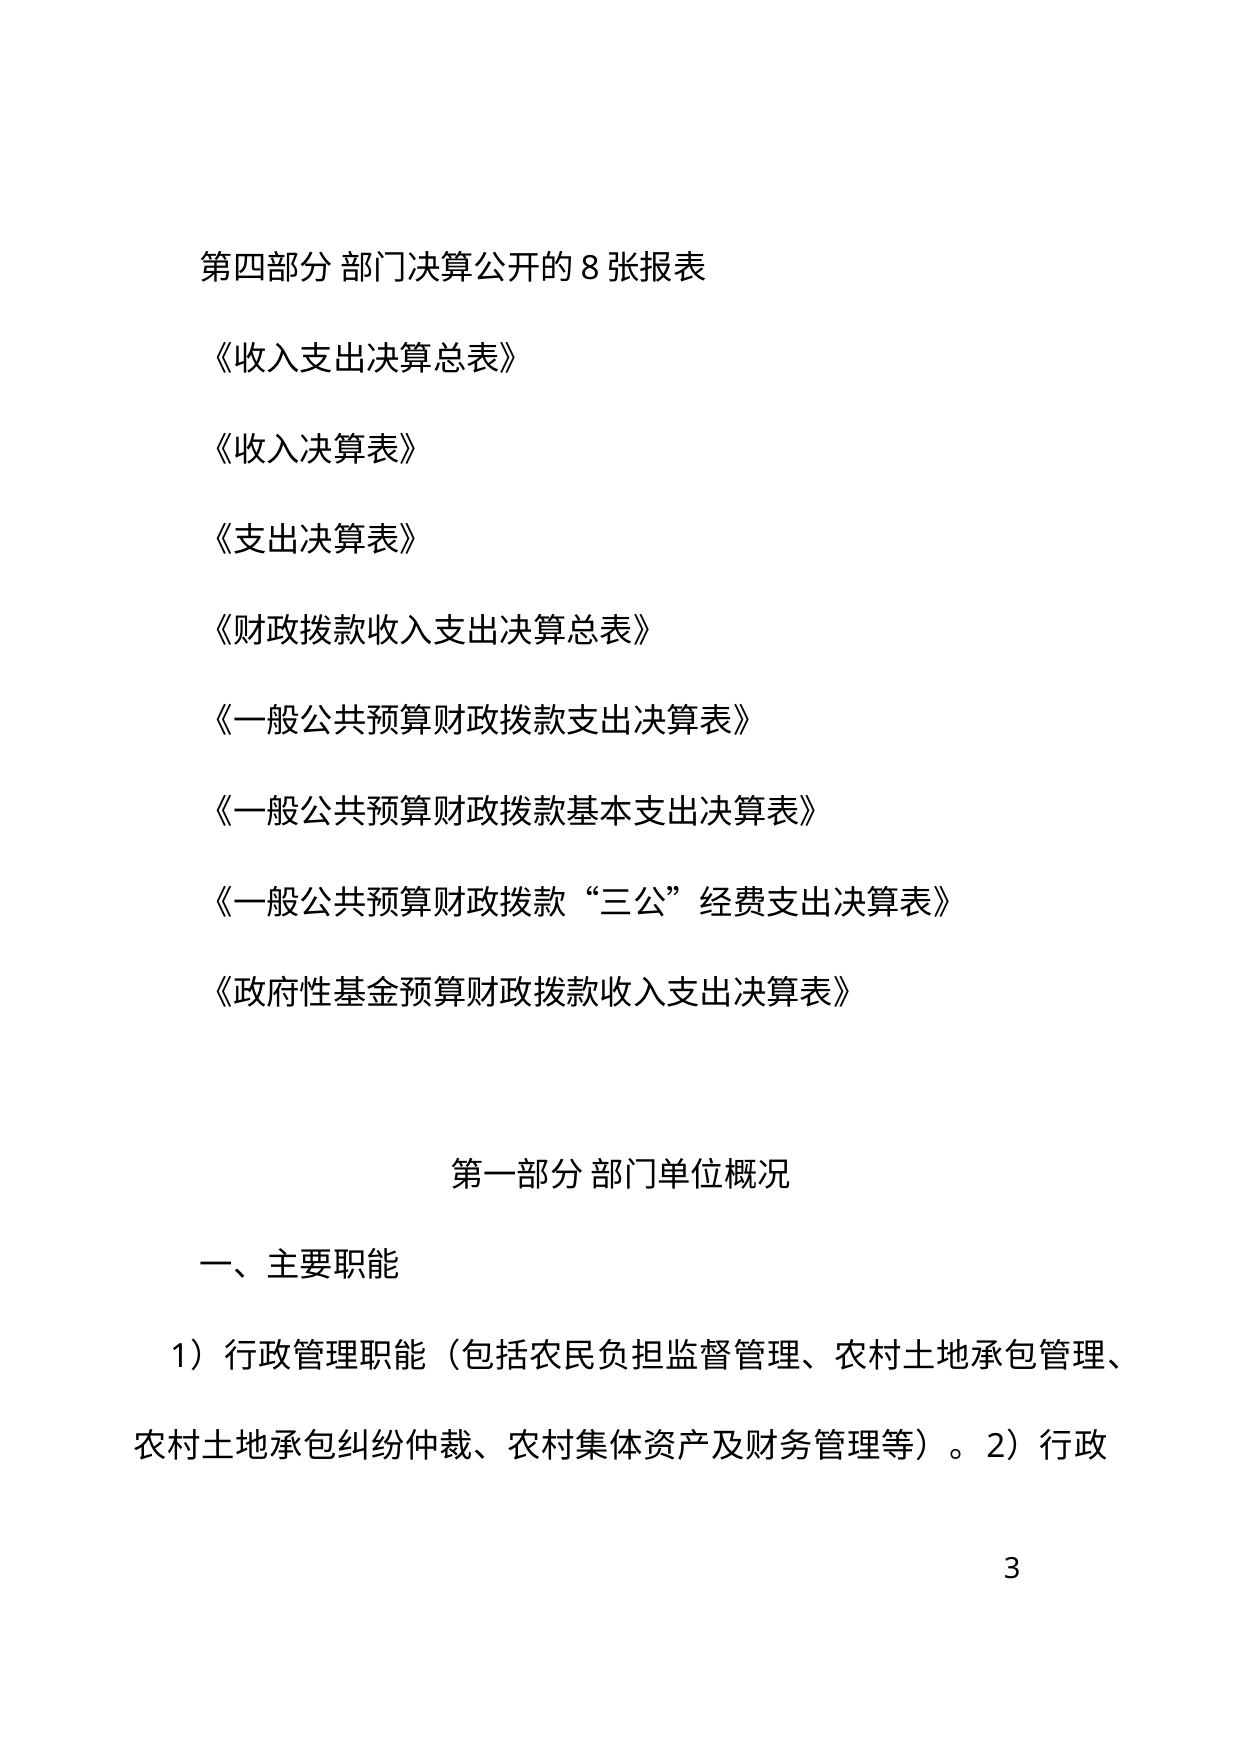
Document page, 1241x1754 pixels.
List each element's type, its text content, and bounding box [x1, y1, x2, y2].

text 《支出决算表》 [133, 492, 1107, 582]
text 《收入决算表》 [133, 401, 1107, 492]
text 《收入支出决算总表》 [133, 311, 1107, 401]
text 《一般公共预算财政拨款“三公”经费支出决算表》 [133, 854, 1107, 945]
text 一、主要职能 [133, 1217, 1107, 1307]
text 《一般公共预算财政拨款支出决算表》 [133, 673, 1107, 764]
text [133, 1307, 1107, 1489]
text 《财政拨款收入支出决算总表》 [133, 582, 1107, 673]
text 第一部分 部门单位概况 [133, 1126, 1107, 1217]
text 《政府性基金预算财政拨款收入支出决算表》 [133, 945, 1107, 1036]
text 《一般公共预算财政拨款基本支出决算表》 [133, 764, 1107, 854]
text 第四部分 部门决算公开的8张报表 [133, 220, 1107, 311]
